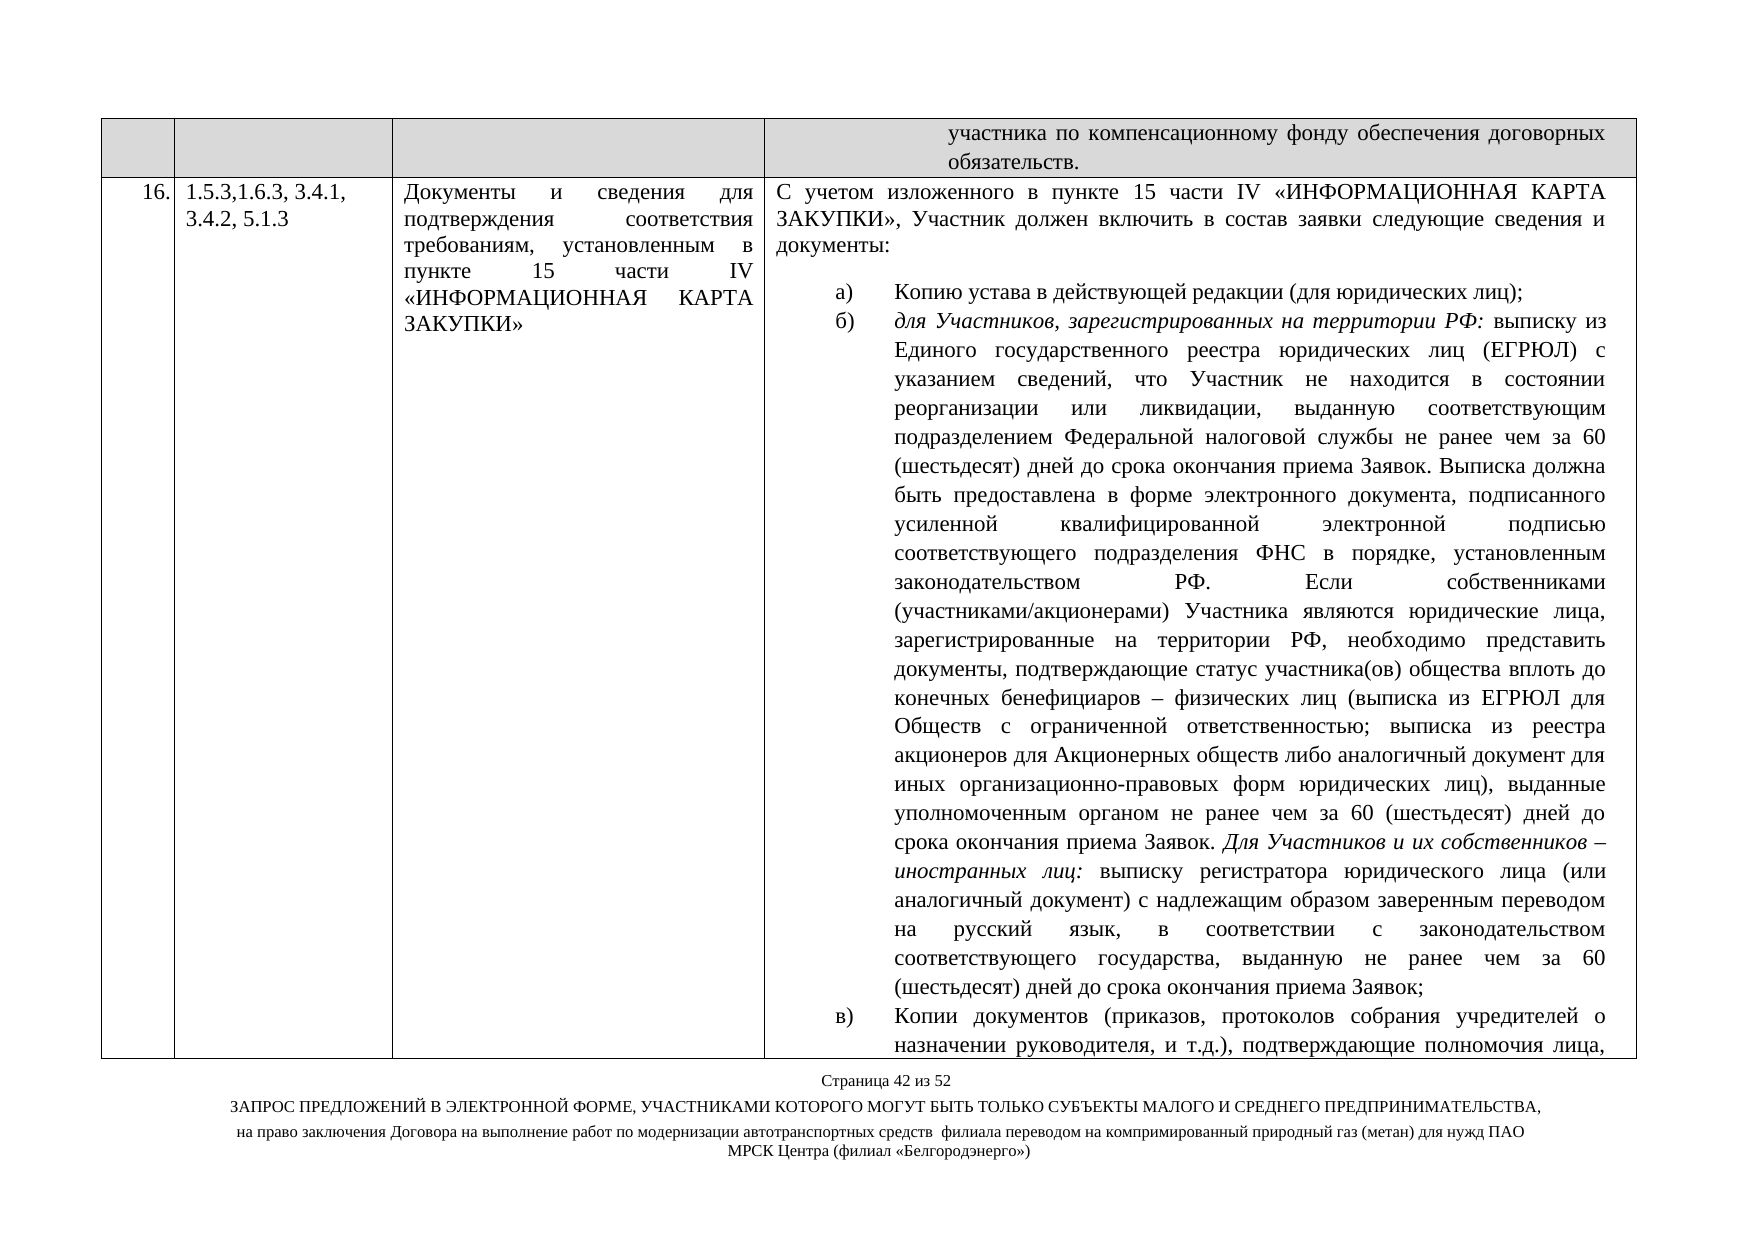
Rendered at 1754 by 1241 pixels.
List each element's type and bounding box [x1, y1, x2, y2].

table_cell [393, 119, 764, 177]
table_cell [175, 178, 392, 1057]
table_cell [102, 178, 174, 1057]
table_cell [393, 178, 764, 1057]
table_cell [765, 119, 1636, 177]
table_cell [102, 119, 174, 177]
table_cell [765, 178, 1636, 1057]
table_cell [175, 119, 392, 177]
